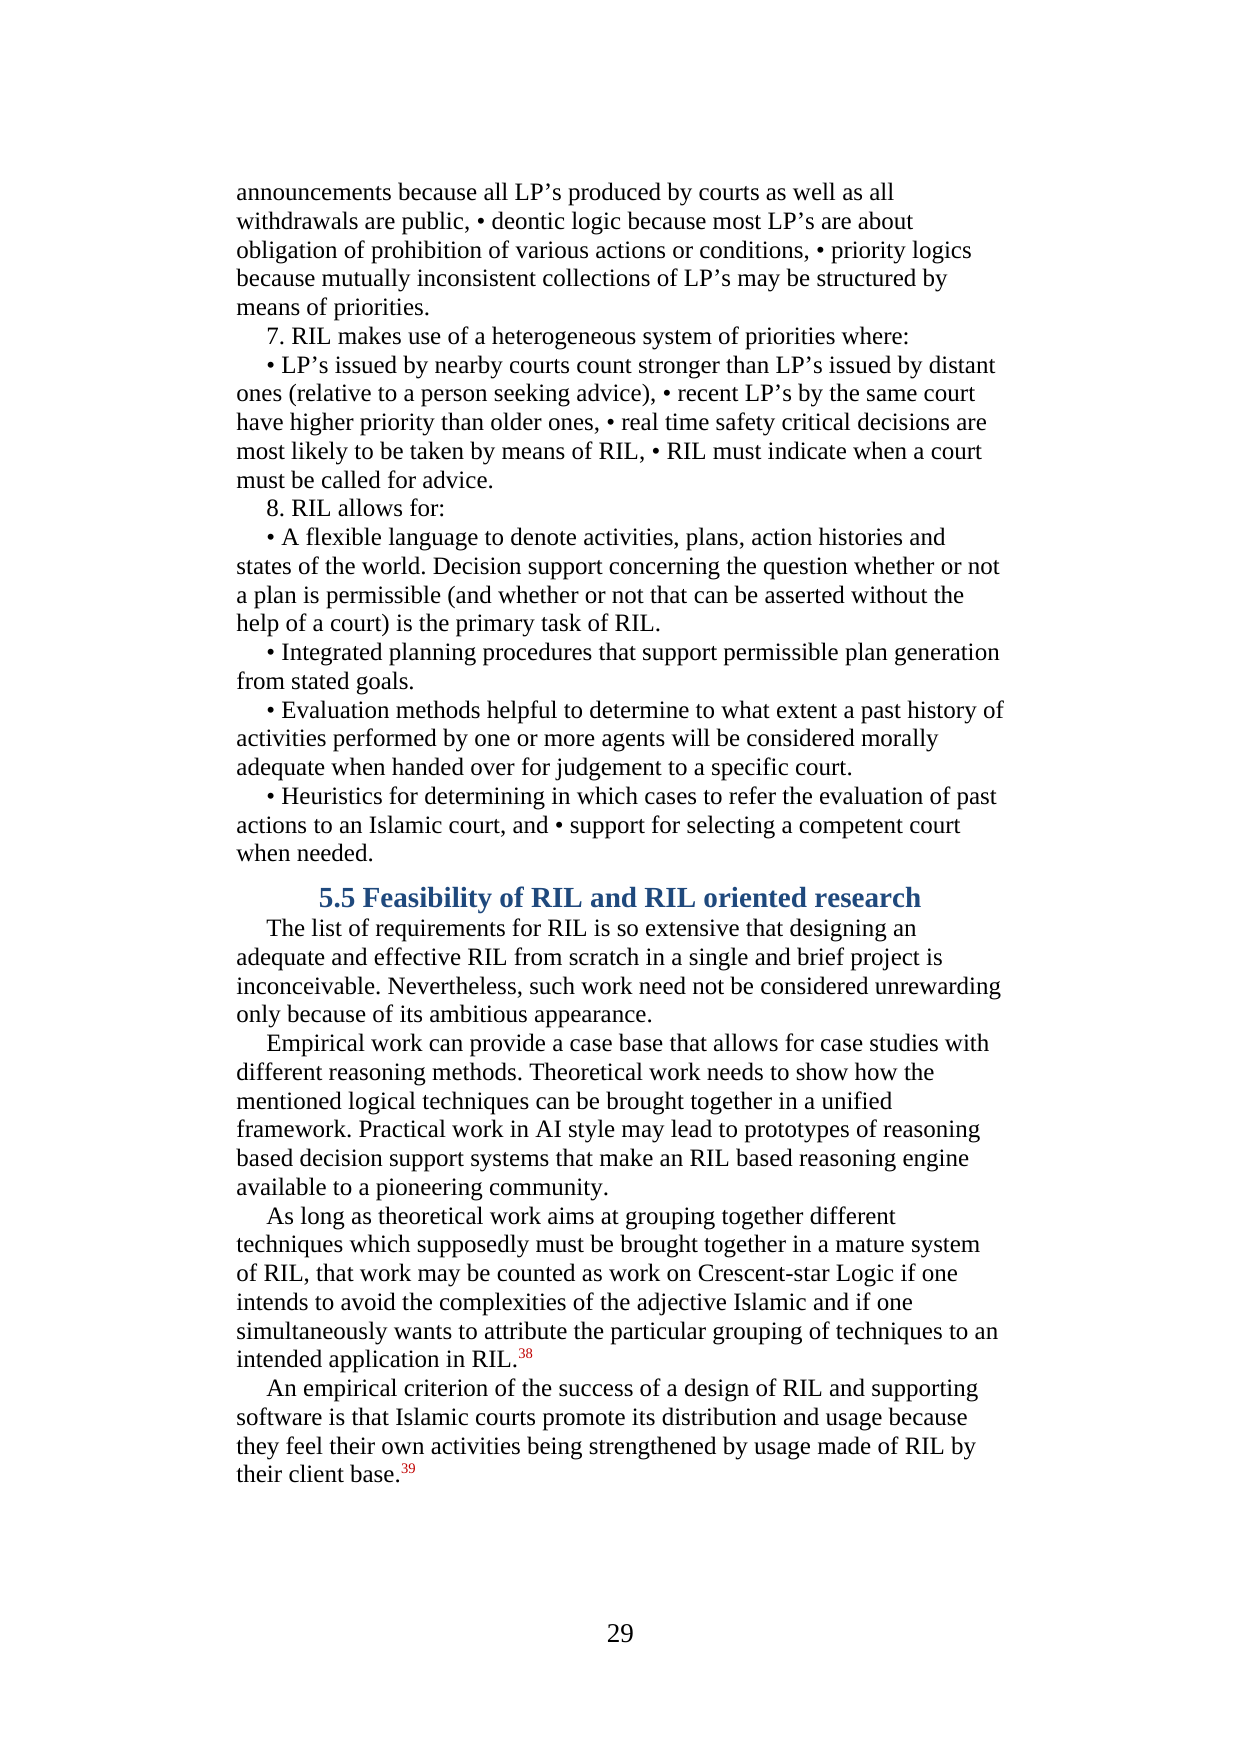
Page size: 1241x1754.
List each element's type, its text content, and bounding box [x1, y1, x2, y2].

text As long as theoretical work aims at grouping together different techniques which supposedly must be brought together in a mature system of RIL, that work may be counted as work on Crescent-star Logic if one intends to avoid the complexities of the adjective Islamic and if one simultaneously wants to attribute the particular grouping of techniques to an intended application in RIL.38 [236, 1201, 1004, 1373]
text • Integrated planning procedures that support permissible plan generation from stated goals. [236, 637, 1004, 695]
text An empirical criterion of the success of a design of RIL and supporting software is that Islamic courts promote its distribution and usage because they feel their own activities being strengthened by usage made of RIL by their client base.39 [236, 1373, 1004, 1488]
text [236, 177, 1004, 321]
subtitle 5.5 Feasibility of RIL and RIL oriented research [236, 880, 1004, 913]
text 8. RIL allows for: [236, 493, 1004, 522]
text The list of requirements for RIL is so extensive that designing an adequate and effective RIL from scratch in a single and brief project is inconceivable. Nevertheless, such work need not be considered unrewarding only because of its ambitious appearance. [236, 913, 1004, 1028]
text • A flexible language to denote activities, plans, action histories and states of the world. Decision support concerning the question whether or not a plan is permissible (and whether or not that can be asserted without the help of a court) is the primary task of RIL. [236, 522, 1004, 637]
text Empirical work can provide a case base that allows for case studies with different reasoning methods. Theoretical work needs to show how the mentioned logical techniques can be brought together in a unified framework. Practical work in AI style may lead to prototypes of reasoning based decision support systems that make an RIL based reasoning engine available to a pioneering community. [236, 1028, 1004, 1201]
text • Evaluation methods helpful to determine to what extent a past history of activities performed by one or more agents will be considered morally adequate when handed over for judgement to a specific court. [236, 695, 1004, 781]
text 7. RIL makes use of a heterogeneous system of priorities where: [236, 321, 1004, 350]
text • Heuristics for determining in which cases to refer the evaluation of past actions to an Islamic court, and • support for selecting a competent court when needed. [236, 781, 1004, 867]
text • LP’s issued by nearby courts count stronger than LP’s issued by distant ones (relative to a person seeking advice), • recent LP’s by the same court have higher priority than older ones, • real time safety critical decisions are most likely to be taken by means of RIL, • RIL must indicate when a court must be called for advice. [236, 350, 1004, 493]
